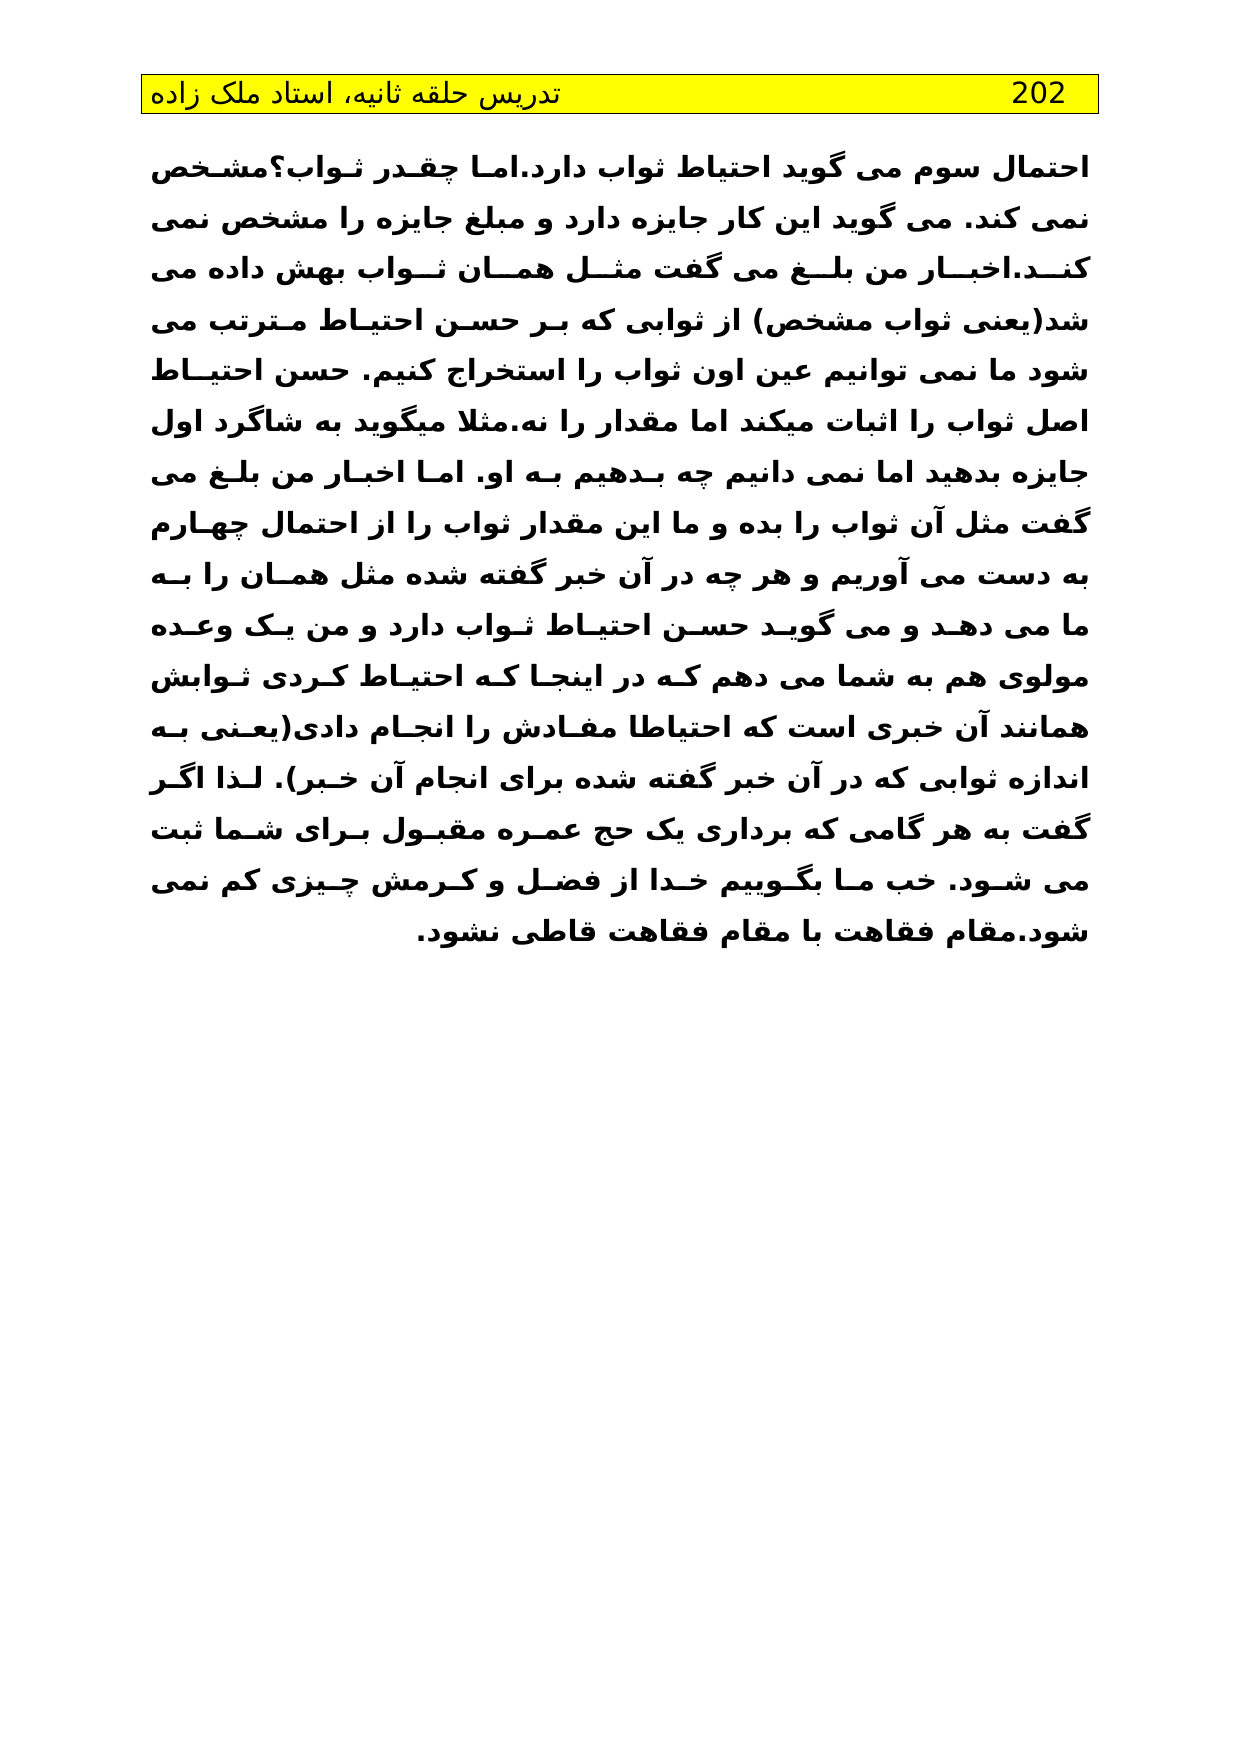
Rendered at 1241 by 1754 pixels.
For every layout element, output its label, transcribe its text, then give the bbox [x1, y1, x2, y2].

text احتمال سوم می گوید احتیاط ثواب دارد.اما چقدر ثواب؟مشخص نمی کند. می گوید این کار جایزه دارد و مبلغ جایزه را مشخص نمی کند.اخبار من بلغ می گفت مثل همان ثواب بهش داده می شد(یعنی ثواب مشخص) از ثوابی که بر حسن احتیاط مترتب می شود ما نمی توانیم عین اون ثواب را استخراج کنیم. حسن احتیاط اصل ثواب را اثبات میکند اما مقدار را نه.مثلا میگوید به شاگرد اول جایزه بدهید اما نمی دانیم چه بدهیم به او. اما اخبار من بلغ می گفت مثل آن ثواب را بده و ما این مقدار ثواب را از احتمال چهارم به دست می آوریم و هر چه در آن خبر گفته شده مثل همان را به ما می دهد و می گوید حسن احتیاط ثواب دارد و من یک وعده مولوی هم به شما می دهم که در اینجا که احتیاط کردی ثوابش همانند آن خبری است که احتیاطا مفادش را انجام دادی(یعنی به اندازه ثوابی که در آن خبر گفته شده برای انجام آن خبر). لذا اگر گفت به هر گامی که برداری یک حج عمره مقبول برای شما ثبت می شود. خب ما بگوییم خدا از فضل و کرمش چیزی کم نمی شود.مقام فقاهت با مقام فقاهت قاطی نشود. [150, 150, 1090, 948]
